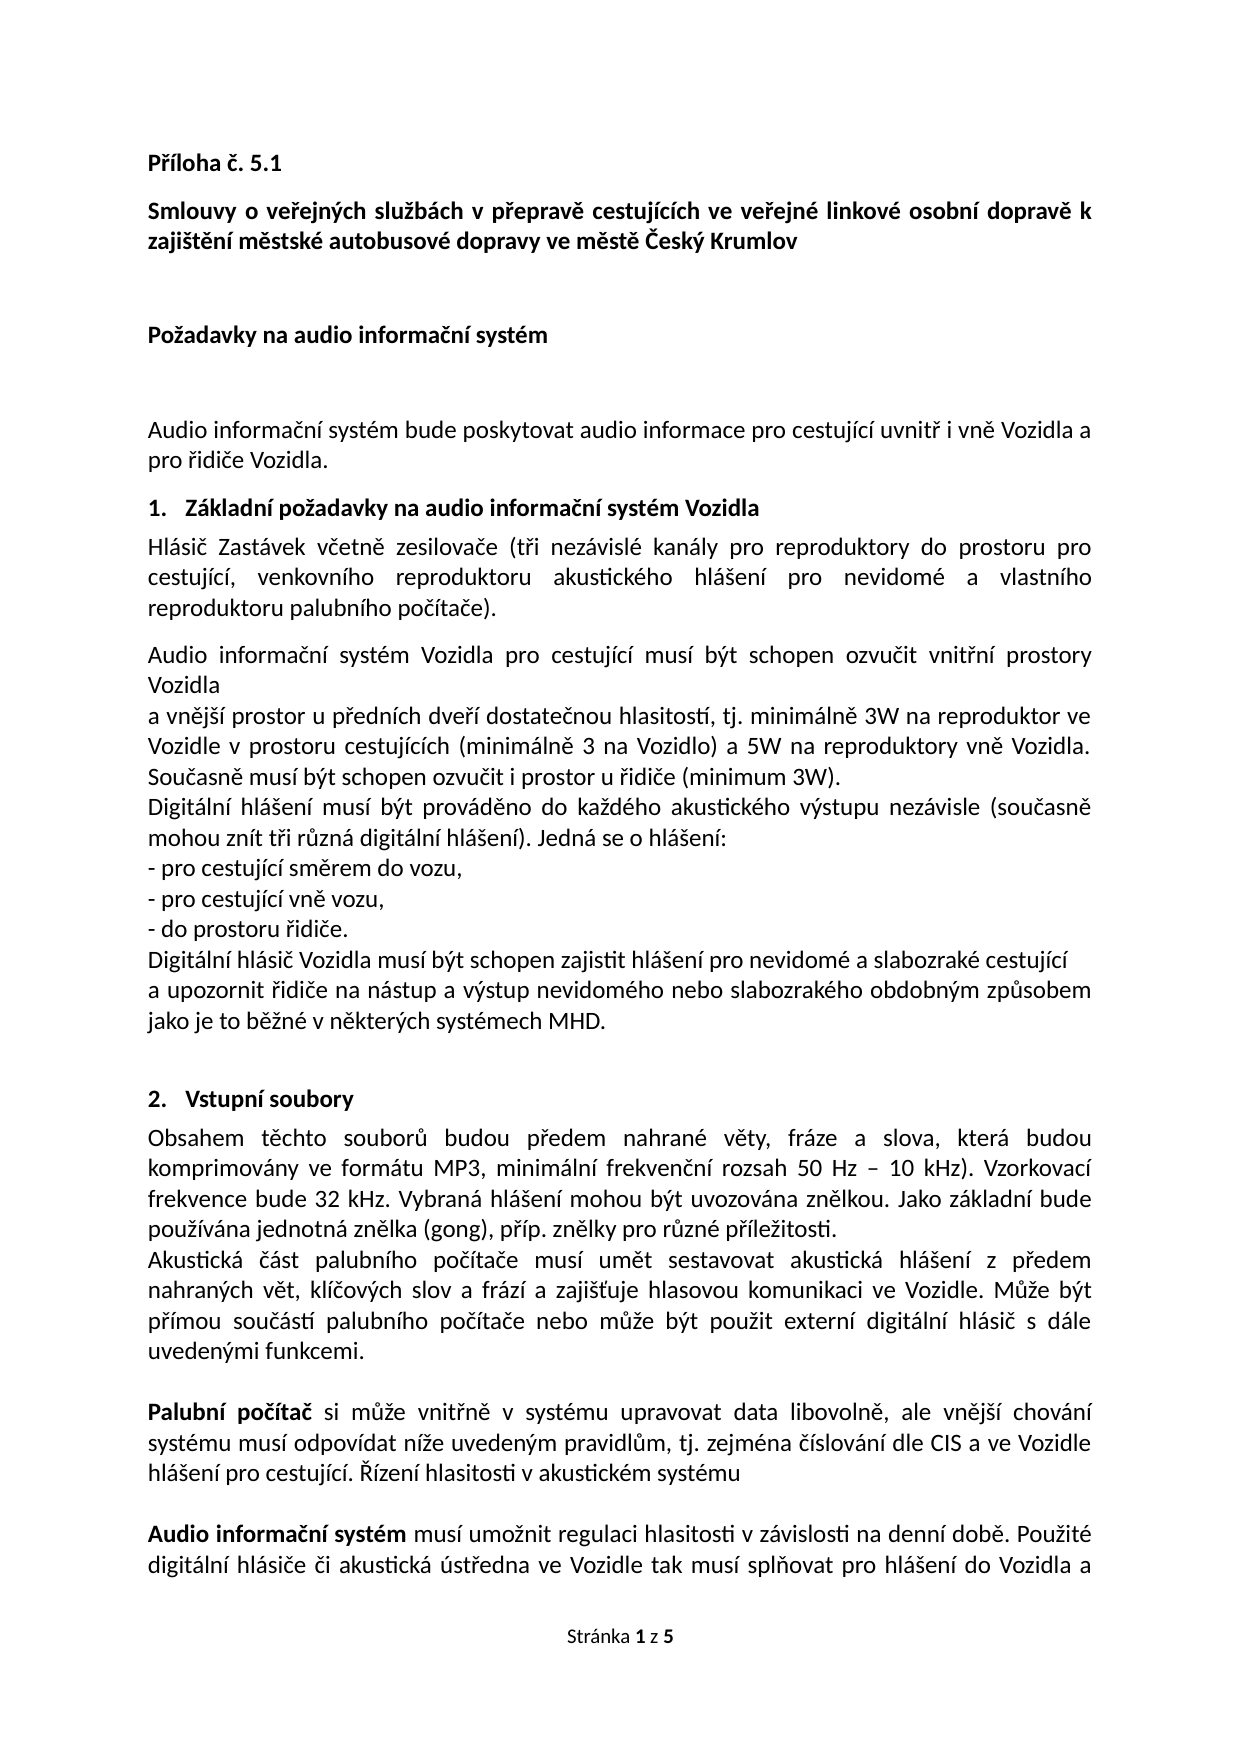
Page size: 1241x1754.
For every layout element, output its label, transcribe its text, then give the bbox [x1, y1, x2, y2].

text Požadavky na audio informační systém [148, 320, 1093, 350]
text Digitální hlášení musí být prováděno do každého akustického výstupu nezávisle (současně mohou znít tři různá digitální hlášení). Jedná se o hlášení: [148, 791, 1093, 852]
text Příloha č. 5.1 [148, 148, 1093, 178]
text Smlouvy o veřejných službách v přepravě cestujících ve veřejné linkové osobní dopravě k zajištění městské autobusové dopravy ve městě Český Krumlov [148, 195, 1093, 256]
subtitle Vstupní soubory [148, 1083, 1093, 1113]
text Digitální hlásič Vozidla musí být schopen zajistit hlášení pro nevidomé a slabozraké cestující [148, 944, 1093, 974]
text Obsahem těchto souborů budou předem nahrané věty, fráze a slova, která budou komprimovány ve formátu MP3, minimální frekvenční rozsah 50 Hz – 10 kHz). Vzorkovací frekvence bude 32 kHz. Vybraná hlášení mohou být uvozována znělkou. Jako základní bude používána jednotná znělka (gong), příp. znělky pro různé příležitosti. [148, 1122, 1093, 1244]
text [148, 1518, 1093, 1579]
subtitle Základní požadavky na audio informační systém Vozidla [148, 492, 1093, 522]
text Audio informační systém bude poskytovat audio informace pro cestující uvnitř i vně Vozidla a pro řidiče Vozidla. [148, 414, 1093, 475]
text - pro cestující vně vozu, [148, 883, 1093, 913]
text Akustická část palubního počítače musí umět sestavovat akustická hlášení z předem nahraných vět, klíčových slov a frází a zajišťuje hlasovou komunikaci ve Vozidle. Může být přímou součástí palubního počítače nebo může být použit externí digitální hlásič s dále uvedenými funkcemi. [148, 1244, 1093, 1366]
text - do prostoru řidiče. [148, 913, 1093, 944]
text a vnější prostor u předních dveří dostatečnou hlasitostí, tj. minimálně 3W na reproduktor ve Vozidle v prostoru cestujících (minimálně 3 na Vozidlo) a 5W na reproduktory vně Vozidla. Současně musí být schopen ozvučit i prostor u řidiče (minimum 3W). [148, 700, 1093, 791]
text a upozornit řidiče na nástup a výstup nevidomého nebo slabozrakého obdobným způsobem jako je to běžné v některých systémech MHD. [148, 974, 1093, 1036]
text Palubní počítač si může vnitřně v systému upravovat data libovolně, ale vnější chování systému musí odpovídat níže uvedeným pravidlům, tj. zejména číslování dle CIS a ve Vozidle hlášení pro cestující. Řízení hlasitosti v akustickém systému [148, 1396, 1093, 1488]
text Hlásič Zastávek včetně zesilovače (tři nezávislé kanály pro reproduktory do prostoru pro cestující, venkovního reproduktoru akustického hlášení pro nevidomé a vlastního reproduktoru palubního počítače). [148, 531, 1093, 622]
text - pro cestující směrem do vozu, [148, 852, 1093, 883]
text Audio informační systém Vozidla pro cestující musí být schopen ozvučit vnitřní prostory Vozidla [148, 639, 1093, 700]
